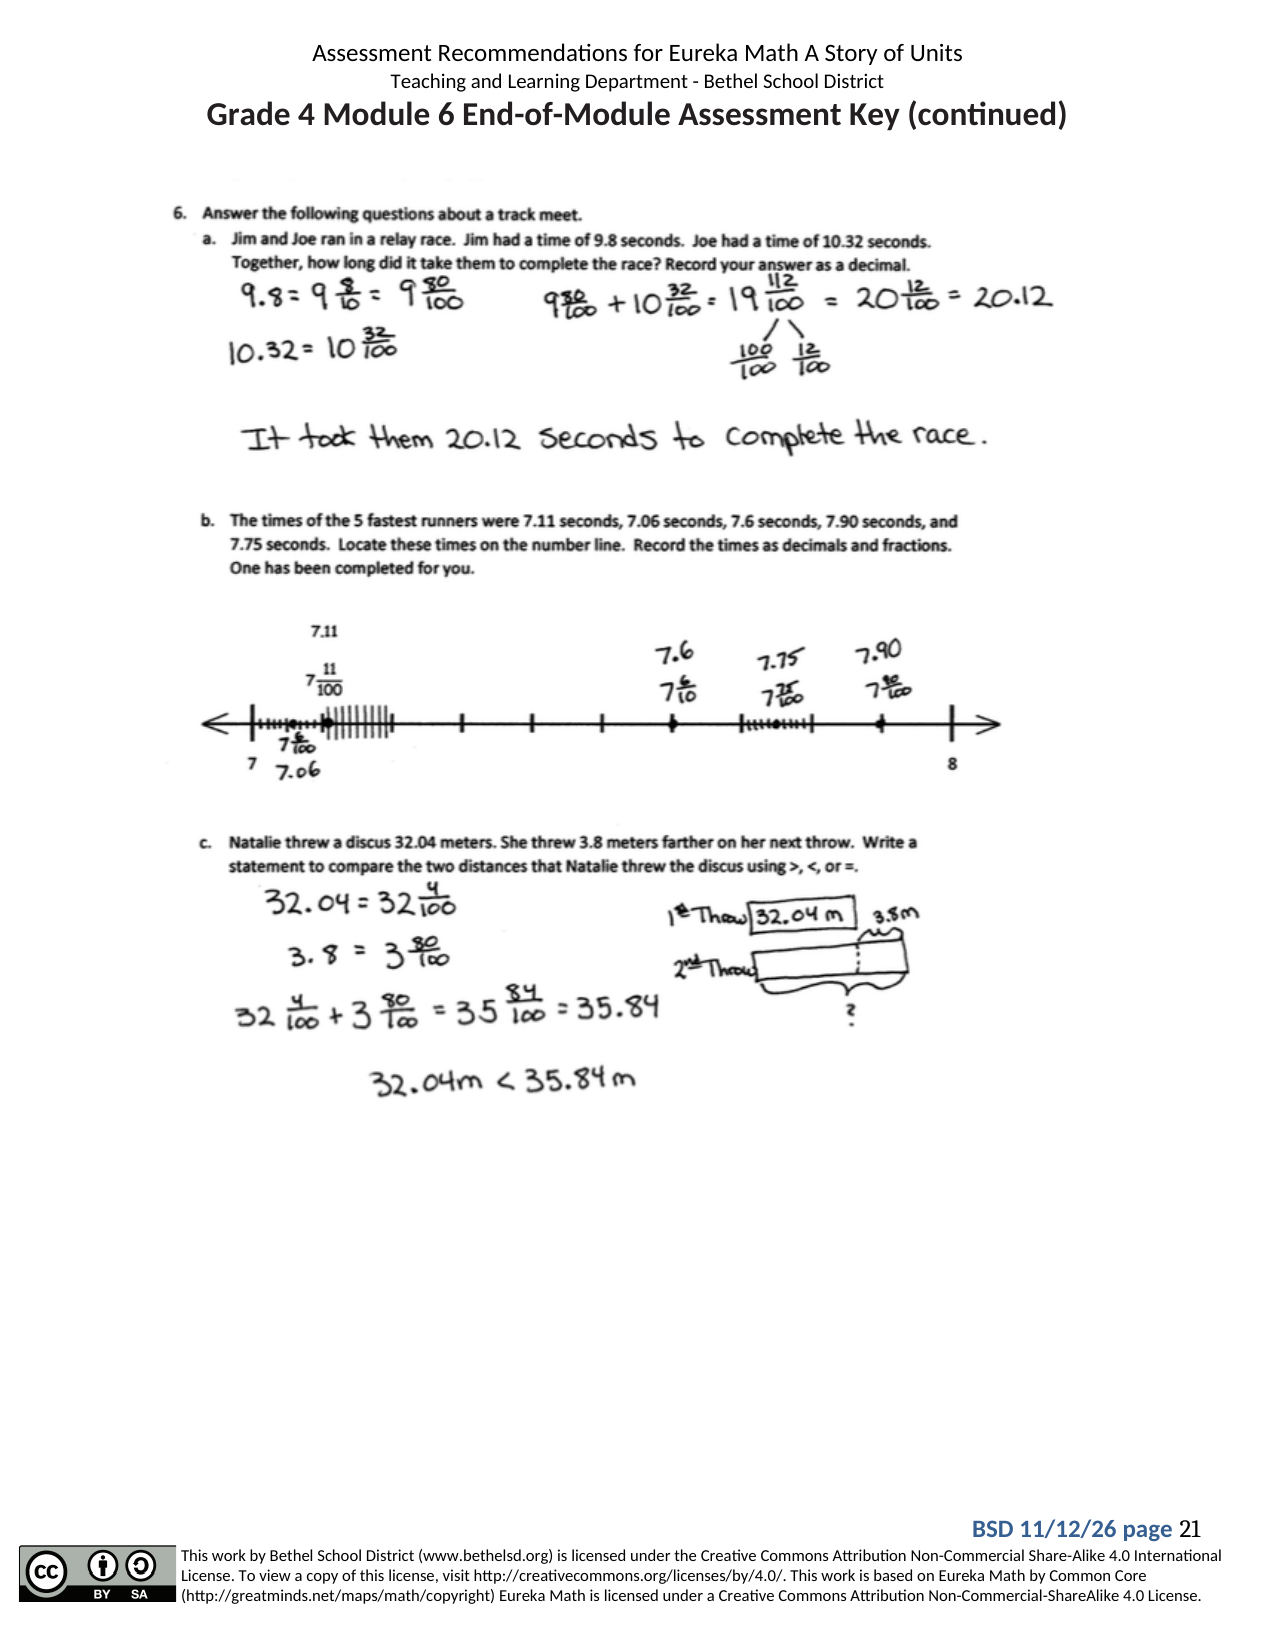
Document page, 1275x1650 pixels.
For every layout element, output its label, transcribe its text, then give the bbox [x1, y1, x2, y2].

text Grade 4 Module 6 End-of-Module Assessment Key (continued) [75, 93, 1200, 134]
picture [150, 173, 1094, 1180]
